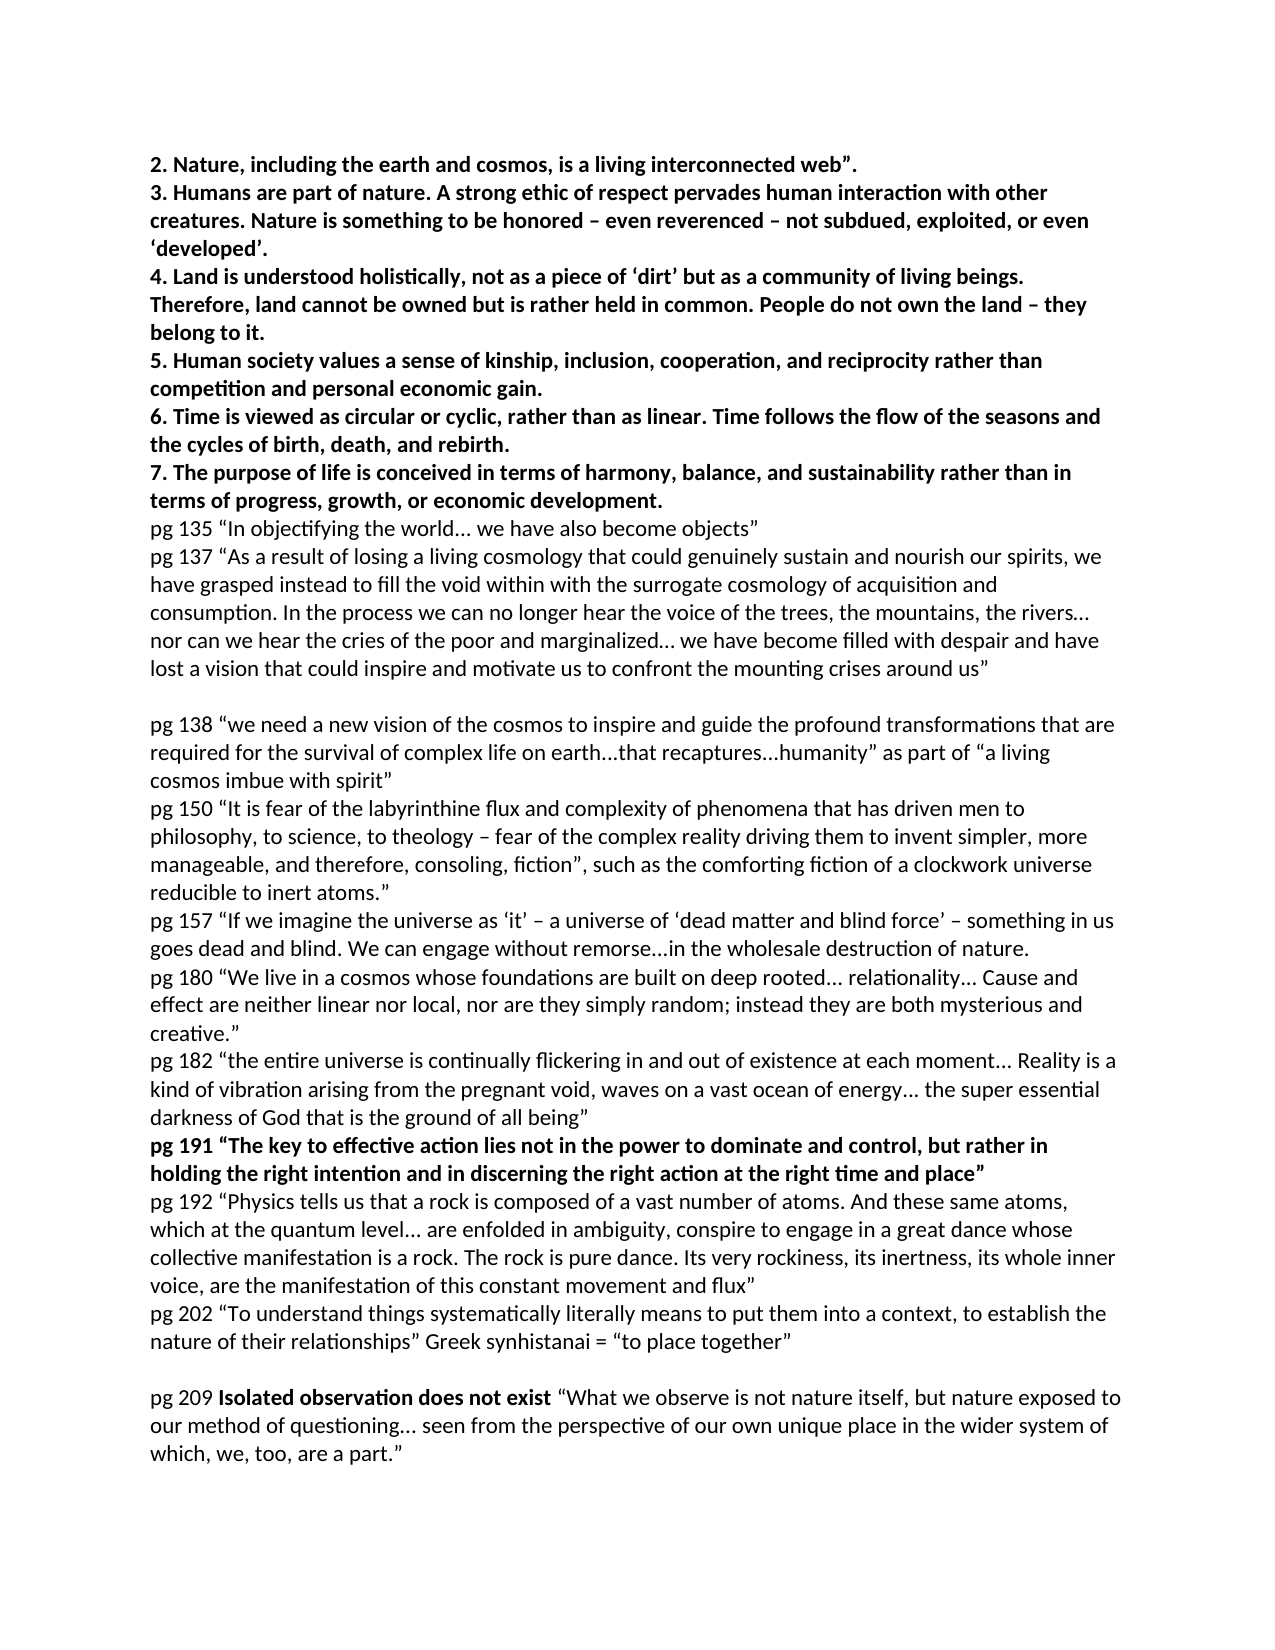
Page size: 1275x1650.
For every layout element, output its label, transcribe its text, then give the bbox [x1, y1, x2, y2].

text pg 191 “The key to effective action lies not in the power to dominate and control, but rather in holding the right intention and in discerning the right action at the right time and place” [150, 1131, 1125, 1187]
text pg 182 “the entire universe is continually flickering in and out of existence at each moment... Reality is a kind of vibration arising from the pregnant void, waves on a vast ocean of energy... the super essential darkness of God that is the ground of all being” [150, 1047, 1125, 1131]
text pg 209 Isolated observation does not exist “What we observe is not nature itself, but nature exposed to our method of questioning... seen from the perspective of our own unique place in the wider system of which, we, too, are a part.” [150, 1383, 1125, 1467]
text 3. Humans are part of nature. A strong ethic of respect pervades human interaction with other creatures. Nature is something to be honored – even reverenced – not subdued, exploited, or even ‘developed’. [150, 178, 1125, 262]
text pg 138 “we need a new vision of the cosmos to inspire and guide the profound transformations that are required for the survival of complex life on earth...that recaptures...humanity” as part of “a living cosmos imbue with spirit” [150, 710, 1125, 794]
text 7. The purpose of life is conceived in terms of harmony, balance, and sustainability rather than in terms of progress, growth, or economic development. [150, 458, 1125, 514]
text 2. Nature, including the earth and cosmos, is a living interconnected web”. [150, 150, 1125, 178]
text pg 150 “It is fear of the labyrinthine flux and complexity of phenomena that has driven men to philosophy, to science, to theology – fear of the complex reality driving them to invent simpler, more manageable, and therefore, consoling, fiction”, such as the comforting fiction of a clockwork universe reducible to inert atoms.” [150, 794, 1125, 907]
text pg 180 “We live in a cosmos whose foundations are built on deep rooted... relationality... Cause and effect are neither linear nor local, nor are they simply random; instead they are both mysterious and creative.” [150, 963, 1125, 1047]
text pg 157 “If we imagine the universe as ‘it’ – a universe of ‘dead matter and blind force’ – something in us goes dead and blind. We can engage without remorse...in the wholesale destruction of nature. [150, 907, 1125, 963]
text pg 137 “As a result of losing a living cosmology that could genuinely sustain and nourish our spirits, we have grasped instead to fill the void within with the surrogate cosmology of acquisition and consumption. In the process we can no longer hear the voice of the trees, the mountains, the rivers… nor can we hear the cries of the poor and marginalized… we have become filled with despair and have lost a vision that could inspire and motivate us to confront the mounting crises around us” [150, 542, 1125, 682]
text 6. Time is viewed as circular or cyclic, rather than as linear. Time follows the flow of the seasons and the cycles of birth, death, and rebirth. [150, 402, 1125, 458]
text pg 135 “In objectifying the world... we have also become objects” [150, 514, 1125, 542]
text 4. Land is understood holistically, not as a piece of ‘dirt’ but as a community of living beings. Therefore, land cannot be owned but is rather held in common. People do not own the land – they belong to it. [150, 262, 1125, 346]
text pg 192 “Physics tells us that a rock is composed of a vast number of atoms. And these same atoms, which at the quantum level... are enfolded in ambiguity, conspire to engage in a great dance whose collective manifestation is a rock. The rock is pure dance. Its very rockiness, its inertness, its whole inner voice, are the manifestation of this constant movement and flux” [150, 1187, 1125, 1299]
text pg 202 “To understand things systematically literally means to put them into a context, to establish the nature of their relationships” Greek synhistanai = “to place together” [150, 1299, 1125, 1355]
text 5. Human society values a sense of kinship, inclusion, cooperation, and reciprocity rather than competition and personal economic gain. [150, 346, 1125, 402]
